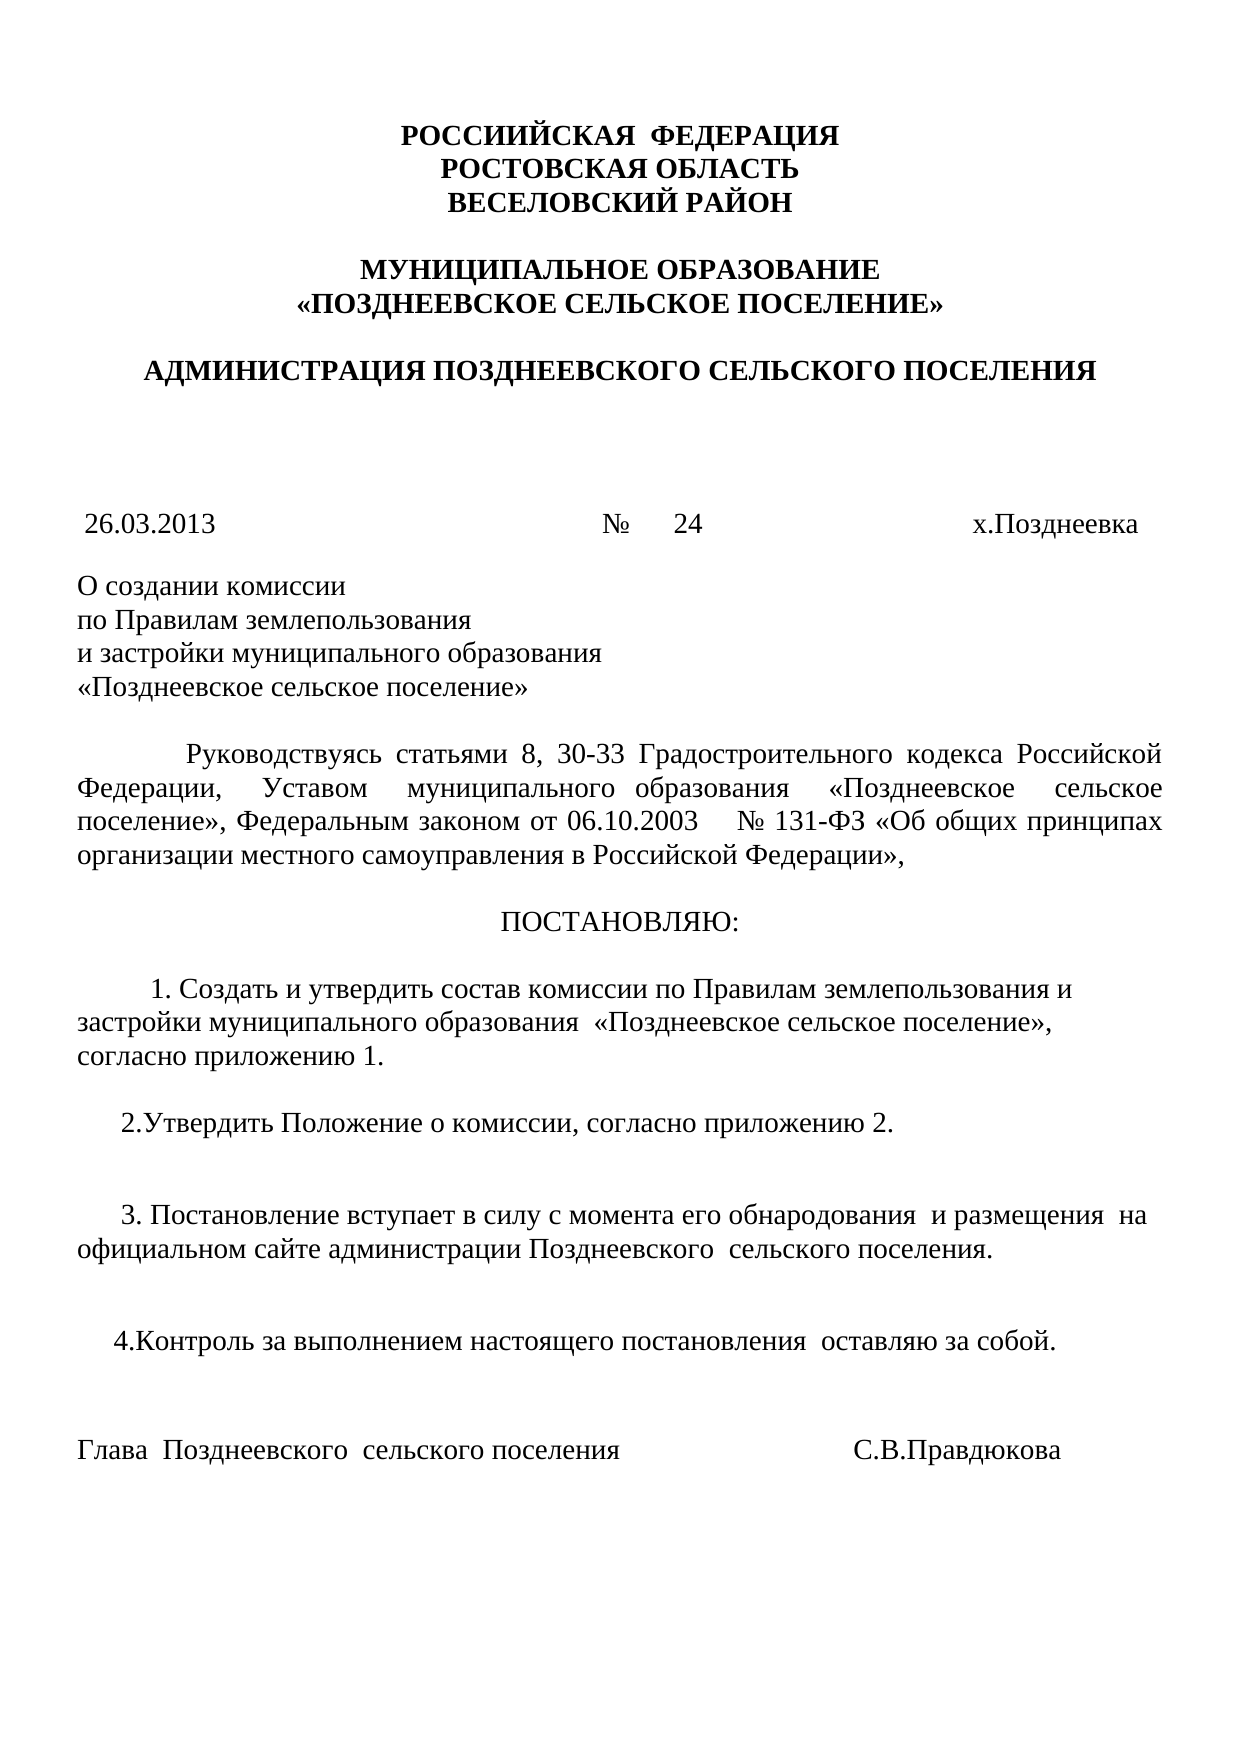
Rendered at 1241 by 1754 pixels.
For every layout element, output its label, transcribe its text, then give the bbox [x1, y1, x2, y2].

text О создании комиссии [77, 568, 1163, 602]
text РОССИИЙСКАЯ ФЕДЕРАЦИЯ [77, 118, 1163, 152]
text по Правилам землепользования [77, 602, 1163, 636]
text и застройки муниципального образования [77, 636, 1163, 669]
text ПОСТАНОВЛЯЮ: [77, 904, 1163, 937]
text 2.Утвердить Положение о комиссии, согласно приложению 2. [77, 1105, 1163, 1139]
text «ПОЗДНЕЕВСКОЕ СЕЛЬСКОЕ ПОСЕЛЕНИЕ» [77, 286, 1163, 319]
text 4.Контроль за выполнением настоящего постановления оставляю за собой. [77, 1323, 1163, 1356]
text АДМИНИСТРАЦИЯ ПОЗДНЕЕВСКОГО СЕЛЬСКОГО ПОСЕЛЕНИЯ [77, 353, 1163, 386]
text «Позднеевское сельское поселение» [77, 669, 1163, 703]
text ВЕСЕЛОВСКИЙ РАЙОН [77, 185, 1163, 219]
text Руководствуясь статьями 8, 30-33 Градостроительного кодекса Российской Федерации, Уставом муниципального образования «Позднеевское сельское поселение», Федеральным законом от 06.10.2003 № 131-ФЗ «Об общих принципах организации местного самоуправления в Российской Федерации», [77, 736, 1163, 870]
text Глава Позднеевского сельского поселения С.В.Правдюкова [77, 1432, 1163, 1466]
text 26.03.2013 № 24 х.Позднеевка [77, 506, 1163, 540]
text РОСТОВСКАЯ ОБЛАСТЬ [77, 152, 1163, 185]
text 1. Создать и утвердить состав комиссии по Правилам землепользования и застройки муниципального образования «Позднеевское сельское поселение», согласно приложению 1. [77, 971, 1163, 1072]
text 3. Постановление вступает в силу с момента его обнародования и размещения на официальном сайте администрации Позднеевского сельского поселения. [77, 1197, 1163, 1264]
text МУНИЦИПАЛЬНОЕ ОБРАЗОВАНИЕ [77, 252, 1163, 286]
